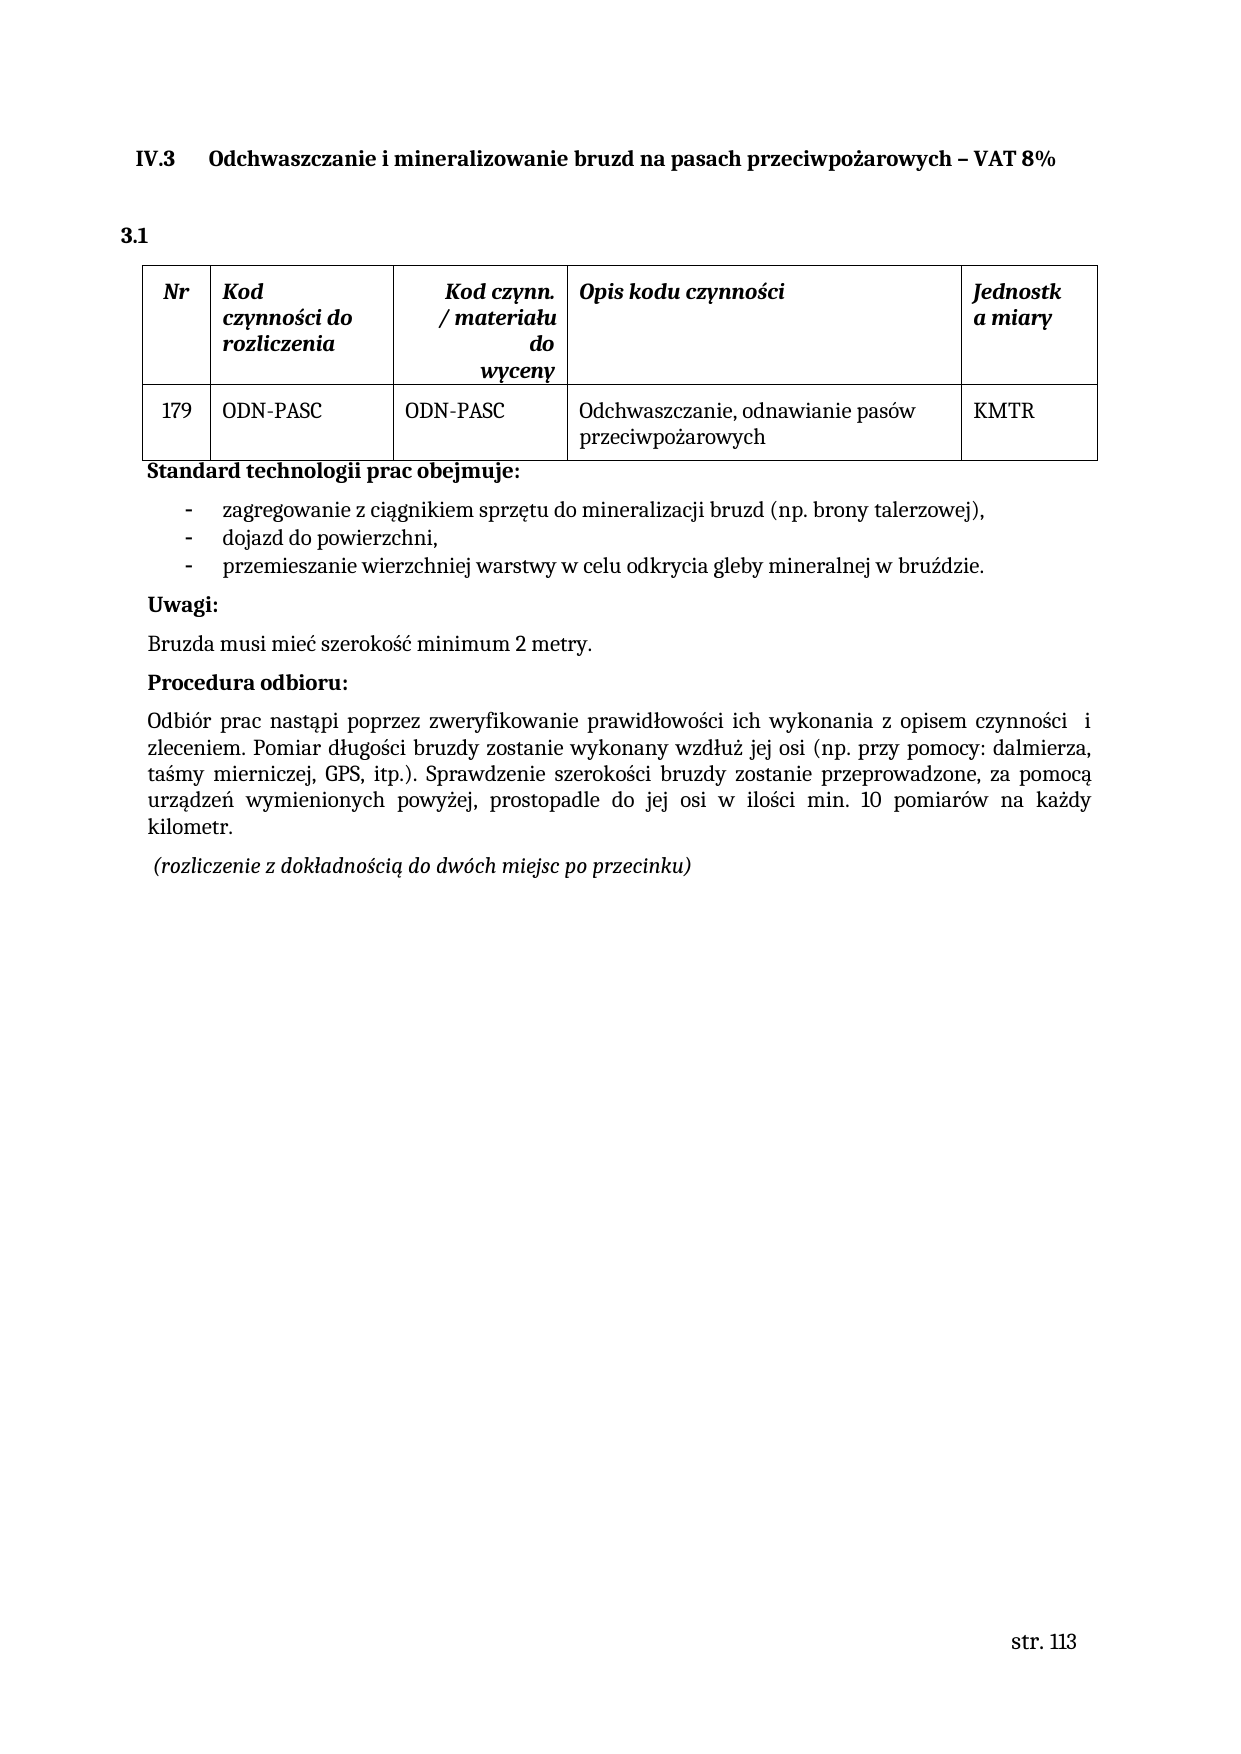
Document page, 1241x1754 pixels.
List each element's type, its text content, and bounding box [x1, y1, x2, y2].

list przemieszanie wierzchniej warstwy w celu odkrycia gleby mineralnej w bruździe. [185, 551, 1119, 579]
subtitle Odchwaszczanie i mineralizowanie bruzd na pasach przeciwpożarowych – VAT 8% 3.1 [121, 146, 1079, 249]
subtitle Uwagi: [147, 592, 1119, 618]
text (rozliczenie z dokładnością do dwóch miejsc po przecinku) [152, 852, 1119, 879]
text Standard technologii prac obejmuje: [147, 458, 1119, 484]
list dojazd do powierzchni, [185, 523, 1119, 551]
text Bruzda musi mieć szerokość minimum 2 metry. [147, 630, 1119, 657]
list zagregowanie z ciągnikiem sprzętu do mineralizacji bruzd (np. brony talerzowej), [185, 497, 1119, 523]
subtitle Procedura odbioru: [147, 669, 1119, 696]
text Odbiór prac nastąpi poprzez zweryfikowanie prawidłowości ich wykonania z opisem czynności i zleceniem. Pomiar długości bruzdy zostanie wykonany wzdłuż jej osi (np. przy pomocy: dalmierza, taśmy mierniczej, GPS, itp.). Sprawdzenie szerokości bruzdy zostanie przeprowadzone, za pomocą urządzeń wymienionych powyżej, prostopadle do jej osi w ilości min. 10 pomiarów na każdy kilometr. [147, 708, 1093, 840]
